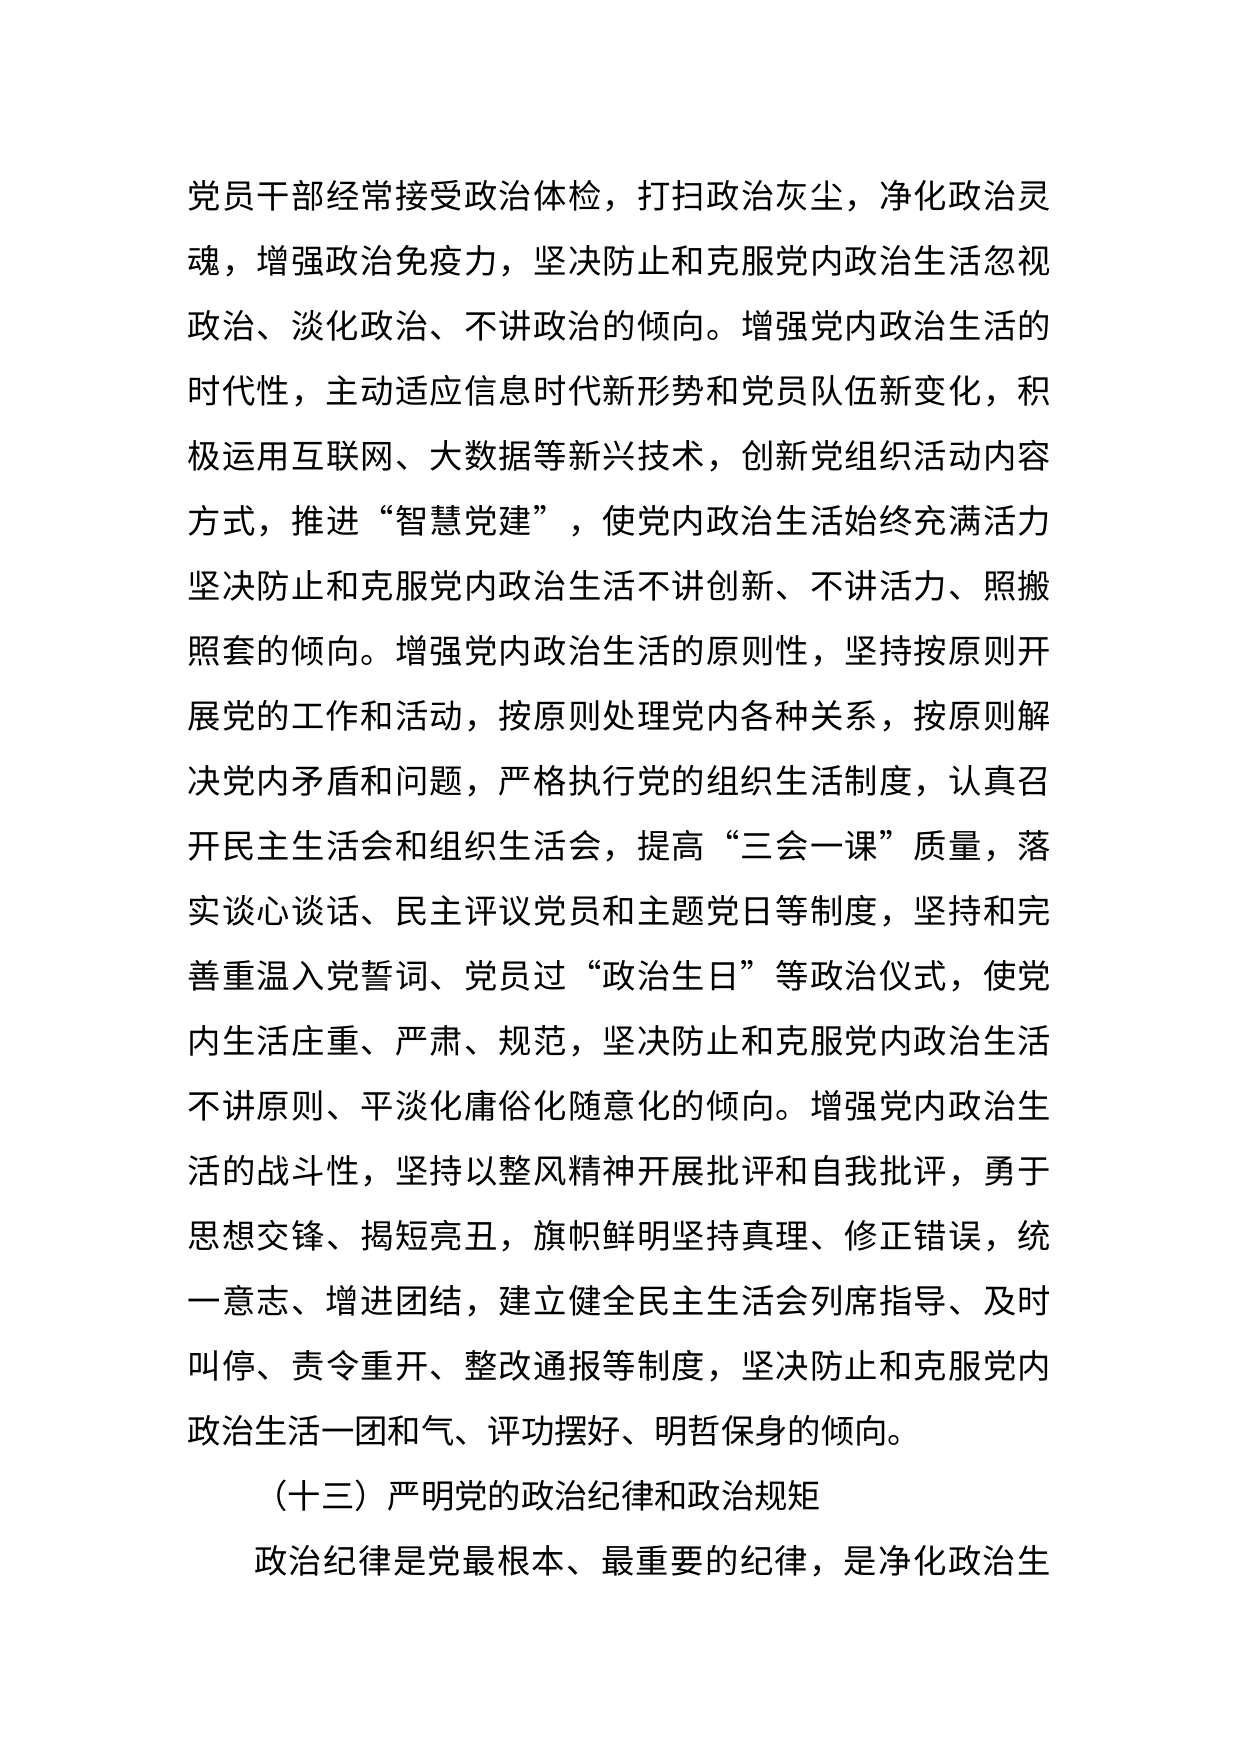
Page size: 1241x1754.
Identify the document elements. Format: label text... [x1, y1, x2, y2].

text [187, 1527, 1053, 1592]
text （十三）严明党的政治纪律和政治规矩 [187, 1462, 1053, 1527]
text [187, 162, 1053, 1462]
